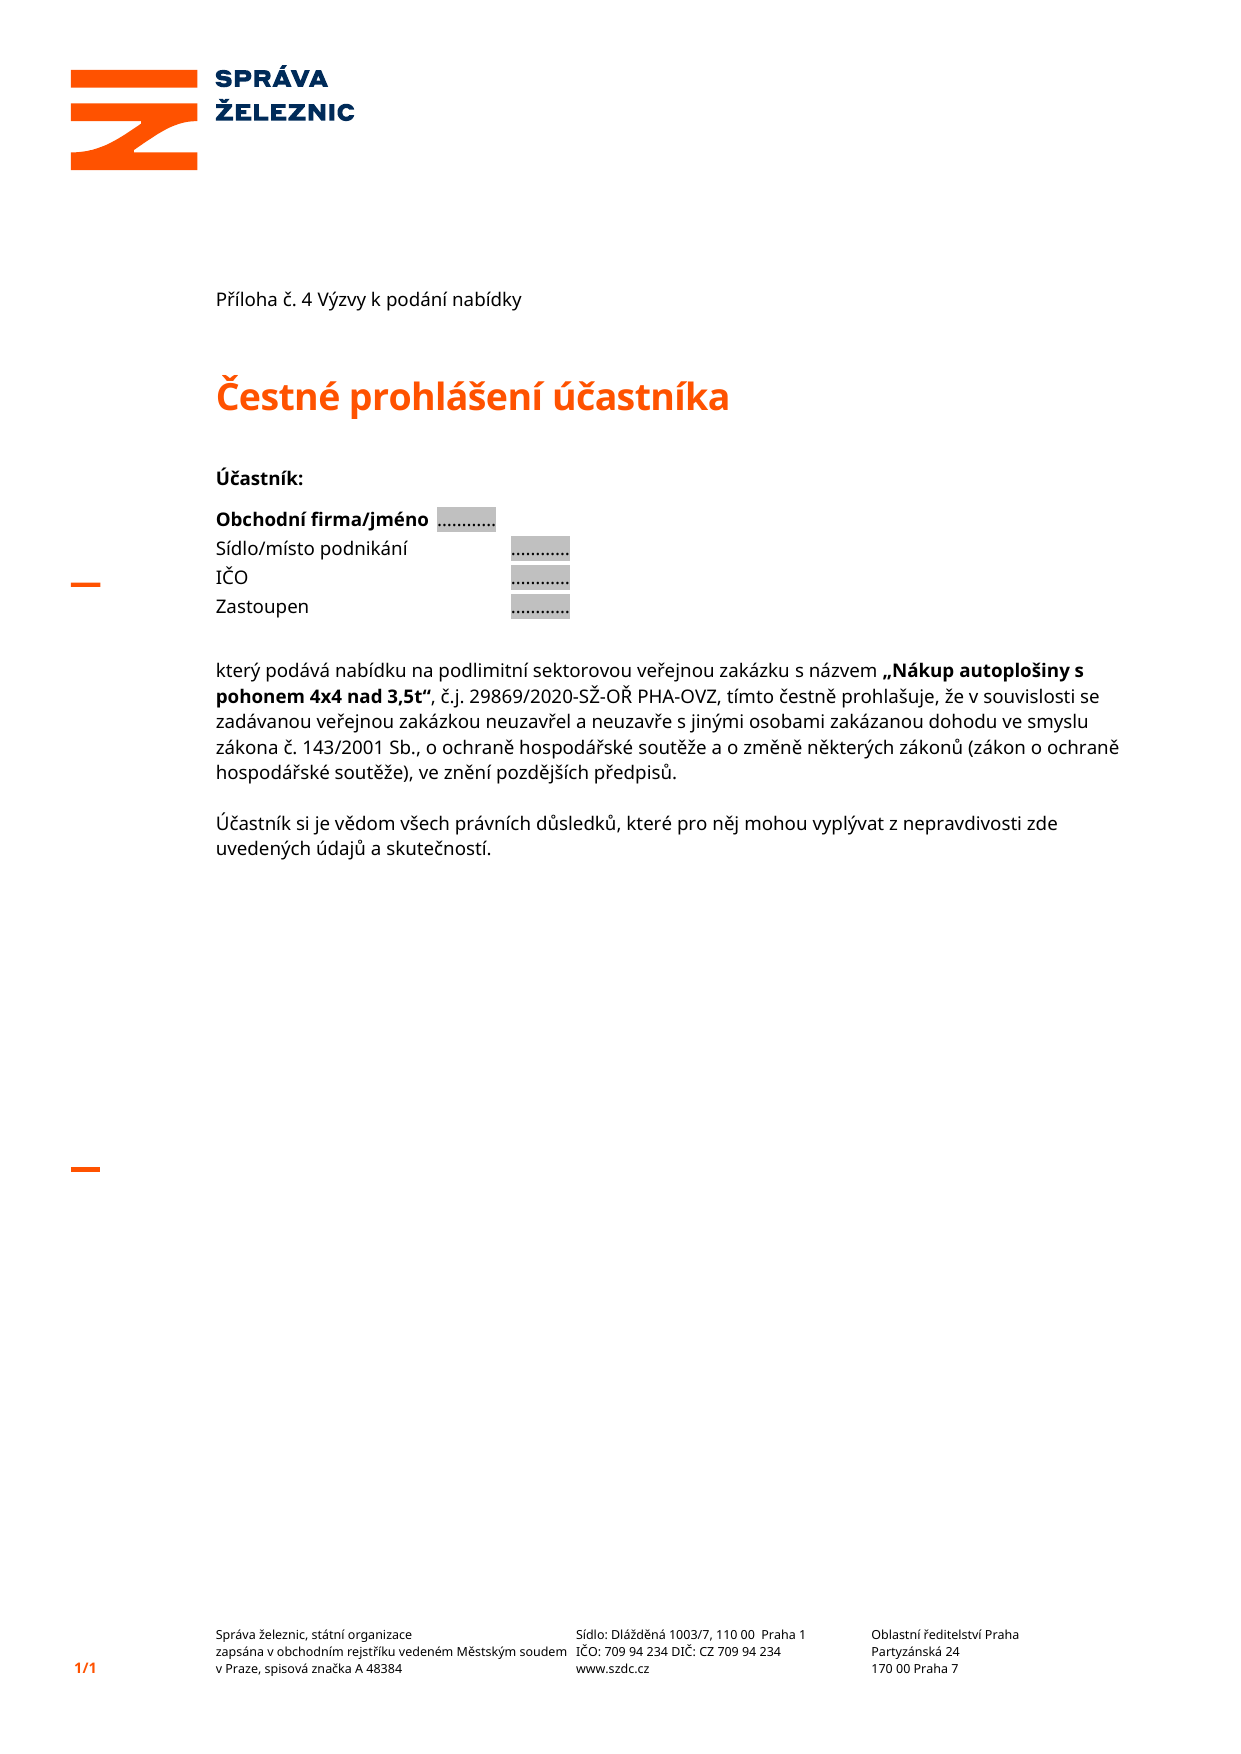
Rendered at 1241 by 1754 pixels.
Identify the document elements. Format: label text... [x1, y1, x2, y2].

text IČO ………… [216, 562, 1122, 591]
text Obchodní firma/jméno ………… [216, 504, 1122, 533]
text Sídlo/místo podnikání ………… [216, 533, 1122, 562]
subtitle Čestné prohlášení účastníka [216, 370, 1122, 421]
text Zastoupen ………… [216, 591, 1122, 619]
text Účastník: [216, 460, 1122, 491]
text Účastník si je vědom všech právních důsledků, které pro něj mohou vyplývat z nepravdivosti zde uvedených údajů a skutečností. [216, 810, 1122, 861]
text který podává nabídku na podlimitní sektorovou veřejnou zakázku s názvem „Nákup autoplošiny s pohonem 4x4 nad 3,5t“, č.j. 29869/2020-SŽ-OŘ PHA-OVZ, tímto čestně prohlašuje, že v souvislosti se zadávanou veřejnou zakázkou neuzavřel a neuzavře s jinými osobami zakázanou dohodu ve smyslu zákona č. 143/2001 Sb., o ochraně hospodářské soutěže a o změně některých zákonů (zákon o ochraně hospodářské soutěže), ve znění pozdějších předpisů. [216, 657, 1122, 785]
text Příloha č. 4 Výzvy k podání nabídky [216, 286, 1122, 311]
